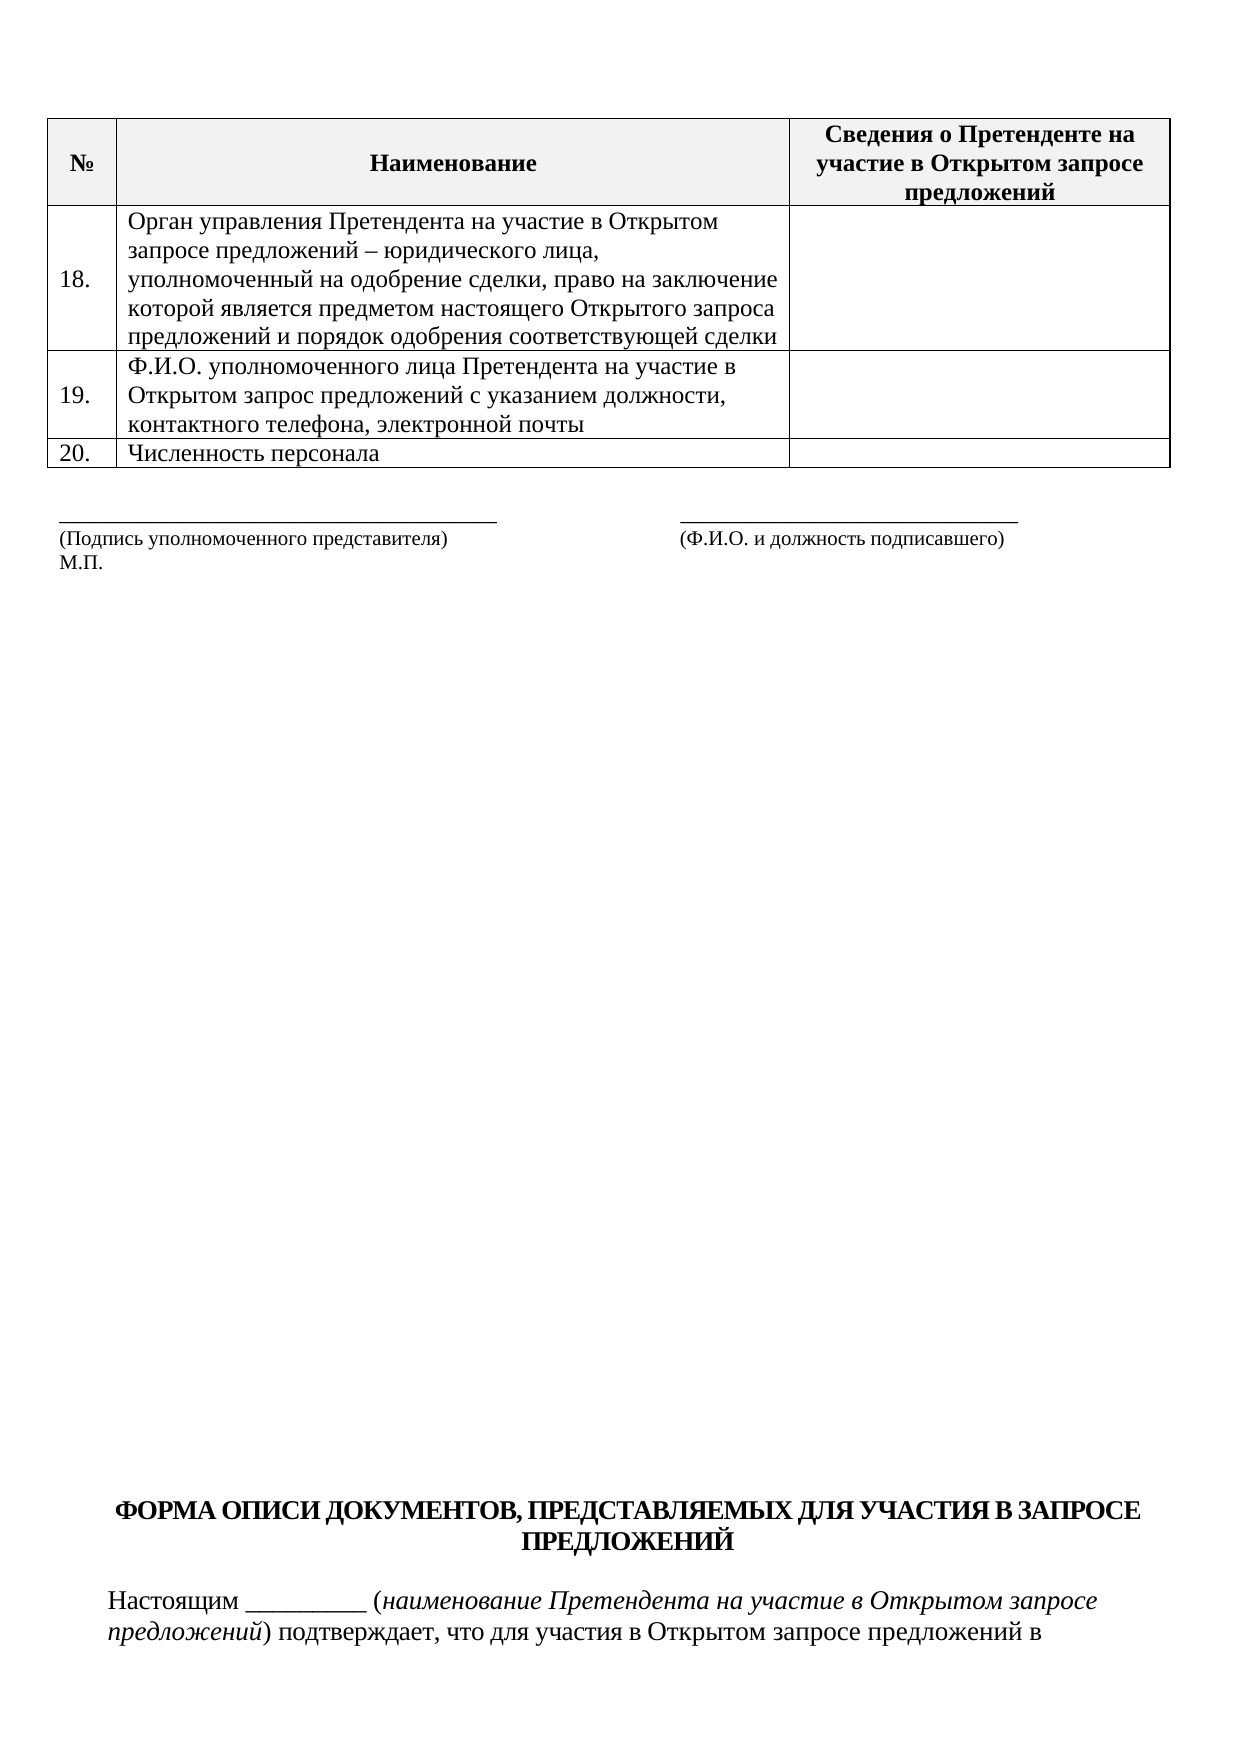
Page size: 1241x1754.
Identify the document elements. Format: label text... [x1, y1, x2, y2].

table_cell [790, 351, 1169, 437]
table_header Наименование [117, 119, 789, 205]
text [107, 1584, 1181, 1647]
text М.П. [59, 550, 1181, 574]
table_cell [790, 439, 1169, 467]
text (Подпись уполномоченного представителя) (Ф.И.О. и должность подписавшего) [59, 526, 1181, 550]
table_cell 19. [48, 351, 116, 437]
table_header № [48, 119, 116, 205]
text ФОРМА ОПИСИ ДОКУМЕНТОВ, ПРЕДСТАВЛЯЕМЫХ ДЛЯ УЧАСТИЯ В ЗАПРОСЕ ПРЕДЛОЖЕНИЙ [75, 1494, 1181, 1556]
text ___________________________________ ___________________________ [59, 497, 1181, 526]
table_cell Численность персонала [117, 439, 789, 467]
table_cell Ф.И.О. уполномоченного лица Претендента на участие в Открытом запрос предложений с указанием должности, контактного телефона, электронной почты [117, 351, 789, 437]
table_cell 18. [48, 206, 116, 350]
table_header Сведения о Претенденте на участие в Открытом запросе предложений [790, 119, 1169, 205]
table_cell 20. [48, 439, 116, 467]
table_cell Орган управления Претендента на участие в Открытом запросе предложений – юридического лица, уполномоченный на одобрение сделки, право на заключение которой является предметом настоящего Открытого запроса предложений и порядок одобрения соответствующей сделки [117, 206, 789, 350]
table_cell [790, 206, 1169, 350]
